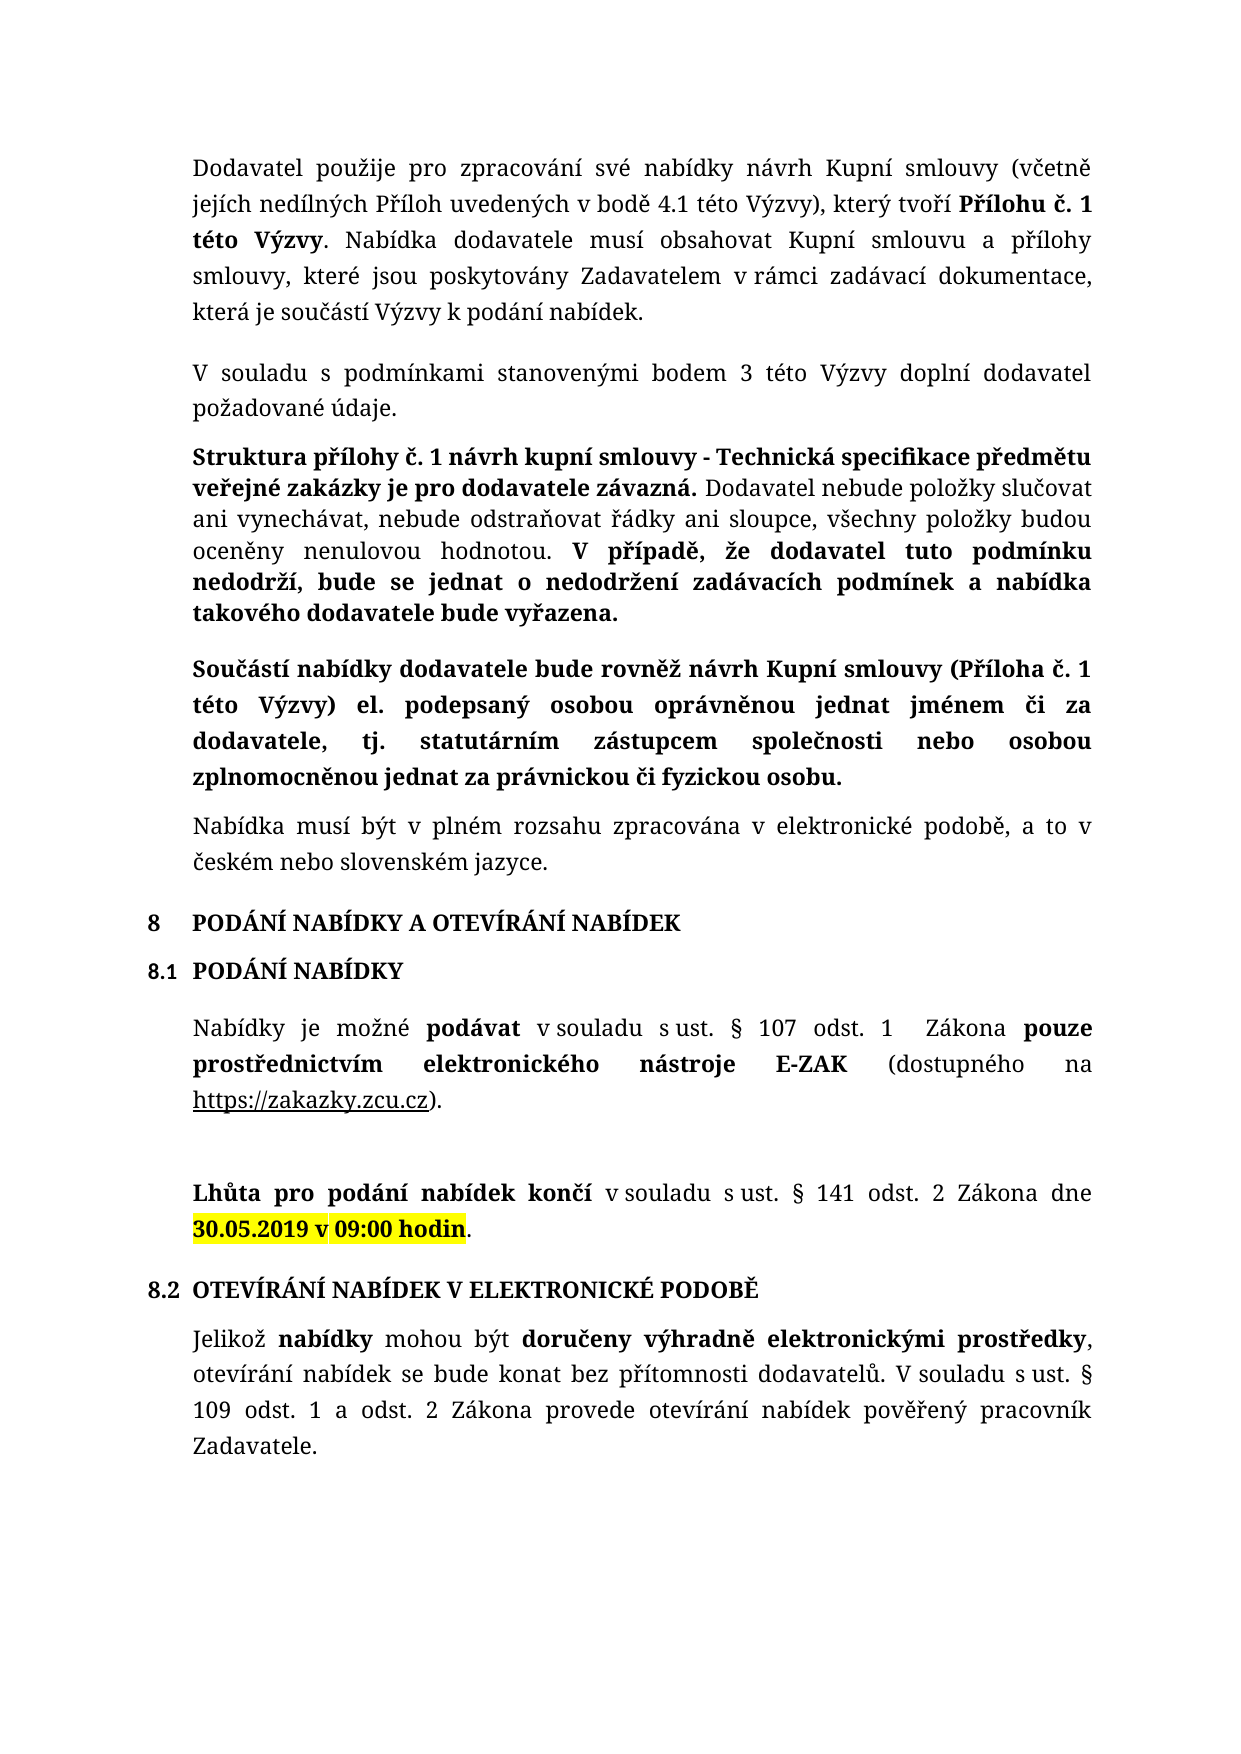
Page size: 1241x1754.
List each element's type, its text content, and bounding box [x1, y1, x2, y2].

text Dodavatel použije pro zpracování své nabídky návrh Kupní smlouvy (včetně jejích nedílných Příloh uvedených v bodě 4.1 této Výzvy), který tvoří Přílohu č. 1 této Výzvy. Nabídka dodavatele musí obsahovat Kupní smlouvu a přílohy smlouvy, které jsou poskytovány Zadavatelem v rámci zadávací dokumentace, která je součástí Výzvy k podání nabídek. [192, 152, 1093, 327]
subtitle 8.2 OTEVÍRÁNÍ NABÍDEK V ELEKTRONICKÉ PODOBĚ [148, 1274, 1093, 1305]
subtitle 8 PODÁNÍ NABÍDKY A OTEVÍRÁNÍ NABÍDEK [147, 906, 1093, 938]
text Nabídky je možné podávat v souladu s ust. § 107 odst. 1 Zákona pouze prostřednictvím elektronického nástroje E-ZAK (dostupného na https://zakazky.zcu.cz). [193, 1012, 1093, 1115]
text 8.1 PODÁNÍ NABÍDKY [148, 955, 1093, 986]
text Jelikož nabídky mohou být doručeny výhradně elektronickými prostředky, otevírání nabídek se bude konat bez přítomnosti dodavatelů. V souladu s ust. § 109 odst. 1 a odst. 2 Zákona provede otevírání nabídek pověřený pracovník Zadavatele. [193, 1322, 1093, 1462]
text Lhůta pro podání nabídek končí v souladu s ust. § 141 odst. 2 Zákona dne 30.05.2019 v 09:00 hodin. [193, 1177, 1093, 1244]
text Struktura přílohy č. 1 návrh kupní smlouvy - Technická specifikace předmětu veřejné zakázky je pro dodavatele závazná. Dodavatel nebude položky slučovat ani vynechávat, nebude odstraňovat řádky ani sloupce, všechny položky budou oceněny nenulovou hodnotou. V případě, že dodavatel tuto podmínku nedodrží, bude se jednat o nedodržení zadávacích podmínek a nabídka takového dodavatele bude vyřazena. [192, 441, 1093, 628]
text Součástí nabídky dodavatele bude rovněž návrh Kupní smlouvy (Příloha č. 1 této Výzvy) el. podepsaný osobou oprávněnou jednat jménem či za dodavatele, tj. statutárním zástupcem společnosti nebo osobou zplnomocněnou jednat za právnickou či fyzickou osobu. [192, 653, 1093, 792]
text Nabídka musí být v plném rozsahu zpracována v elektronické podobě, a to v českém nebo slovenském jazyce. [193, 809, 1093, 877]
text V souladu s podmínkami stanovenými bodem 3 této Výzvy doplní dodavatel požadované údaje. [192, 356, 1093, 424]
